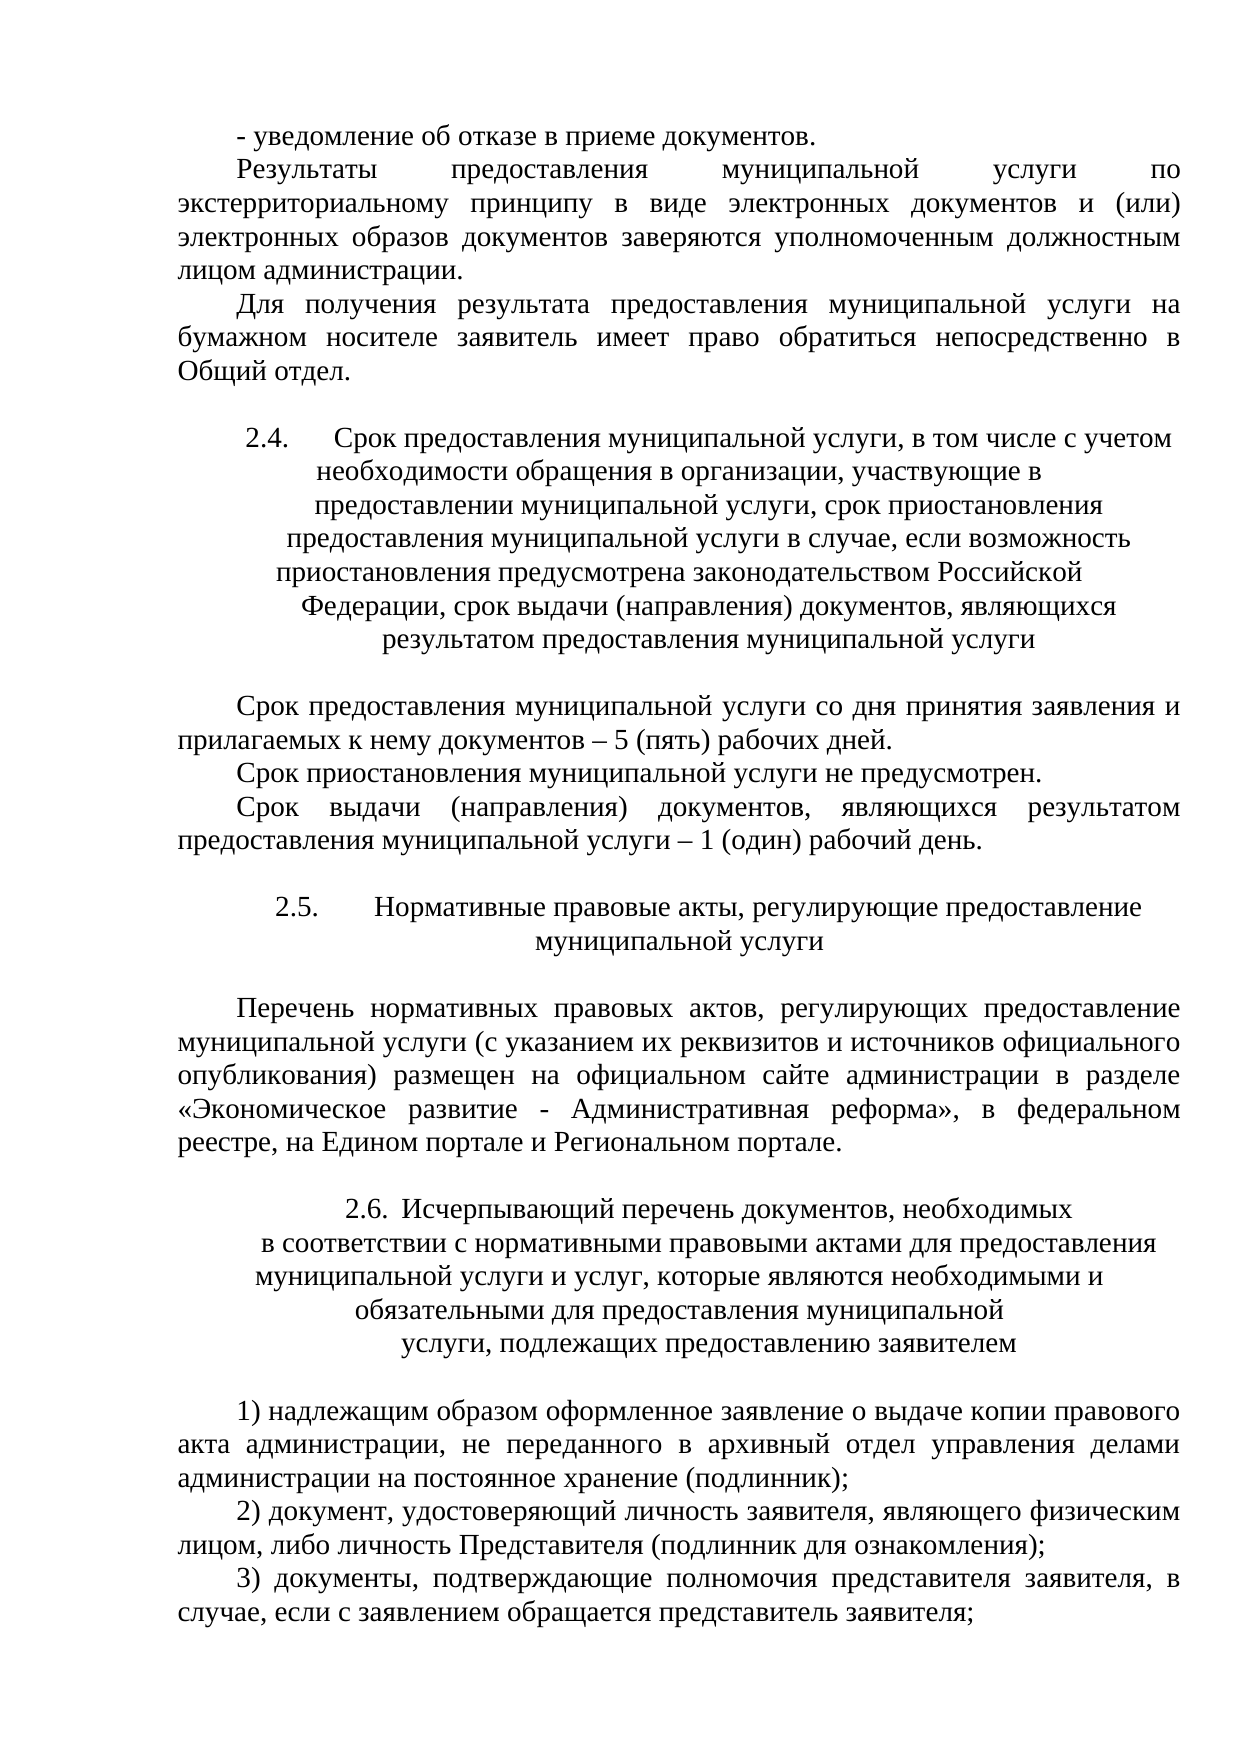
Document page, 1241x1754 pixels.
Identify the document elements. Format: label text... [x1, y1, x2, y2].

text Срок выдачи (направления) документов, являющихся результатом предоставления муниципальной услуги – 1 (один) рабочий день. [177, 789, 1181, 856]
list Нормативные правовые акты, регулирующие предоставление муниципальной услуги [177, 889, 1181, 957]
text предоставления муниципальной услуги в случае, если возможность приостановления предусмотрена законодательством Российской [177, 521, 1181, 588]
text предоставлении муниципальной услуги, срок приостановления [177, 487, 1181, 521]
text Результаты предоставления муниципальной услуги по экстерриториальному принципу в виде электронных документов и (или) электронных образов документов заверяются уполномоченным должностным лицом администрации. [177, 152, 1181, 286]
text 2) документ, удостоверяющий личность заявителя, являющего физическим лицом, либо личность Представителя (подлинник для ознакомления); [177, 1493, 1181, 1560]
text Срок приостановления муниципальной услуги не предусмотрен. [177, 755, 1181, 789]
text 3) документы, подтверждающие полномочия представителя заявителя, в случае, если с заявлением обращается представитель заявителя; [177, 1560, 1181, 1627]
text Срок предоставления муниципальной услуги со дня принятия заявления и прилагаемых к нему документов – 5 (пять) рабочих дней. [177, 688, 1181, 755]
text Перечень нормативных правовых актов, регулирующих предоставление муниципальной услуги (с указанием их реквизитов и источников официального опубликования) размещен на официальном сайте администрации в разделе «Экономическое развитие - Административная реформа», в федеральном реестре, на Едином портале и Региональном портале. [177, 990, 1181, 1158]
text Федерации, срок выдачи (направления) документов, являющихся [177, 588, 1181, 621]
text - уведомление об отказе в приеме документов. [177, 118, 1181, 152]
text услуги, подлежащих предоставлению заявителем [177, 1326, 1181, 1359]
text Для получения результата предоставления муниципальной услуги на бумажном носителе заявитель имеет право обратиться непосредственно в Общий отдел. [177, 286, 1181, 386]
list Срок предоставления муниципальной услуги, в том числе с учетом необходимости обращения в организации, участвующие в [177, 420, 1181, 487]
text 1) надлежащим образом оформленное заявление о выдаче копии правового акта администрации, не переданного в архивный отдел управления делами администрации на постоянное хранение (подлинник); [177, 1393, 1181, 1493]
text в соответствии с нормативными правовыми актами для предоставления муниципальной услуги и услуг, которые являются необходимыми и обязательными для предоставления муниципальной [177, 1225, 1181, 1326]
list Исчерпывающий перечень документов, необходимых [177, 1191, 1181, 1225]
text результатом предоставления муниципальной услуги [177, 621, 1181, 655]
